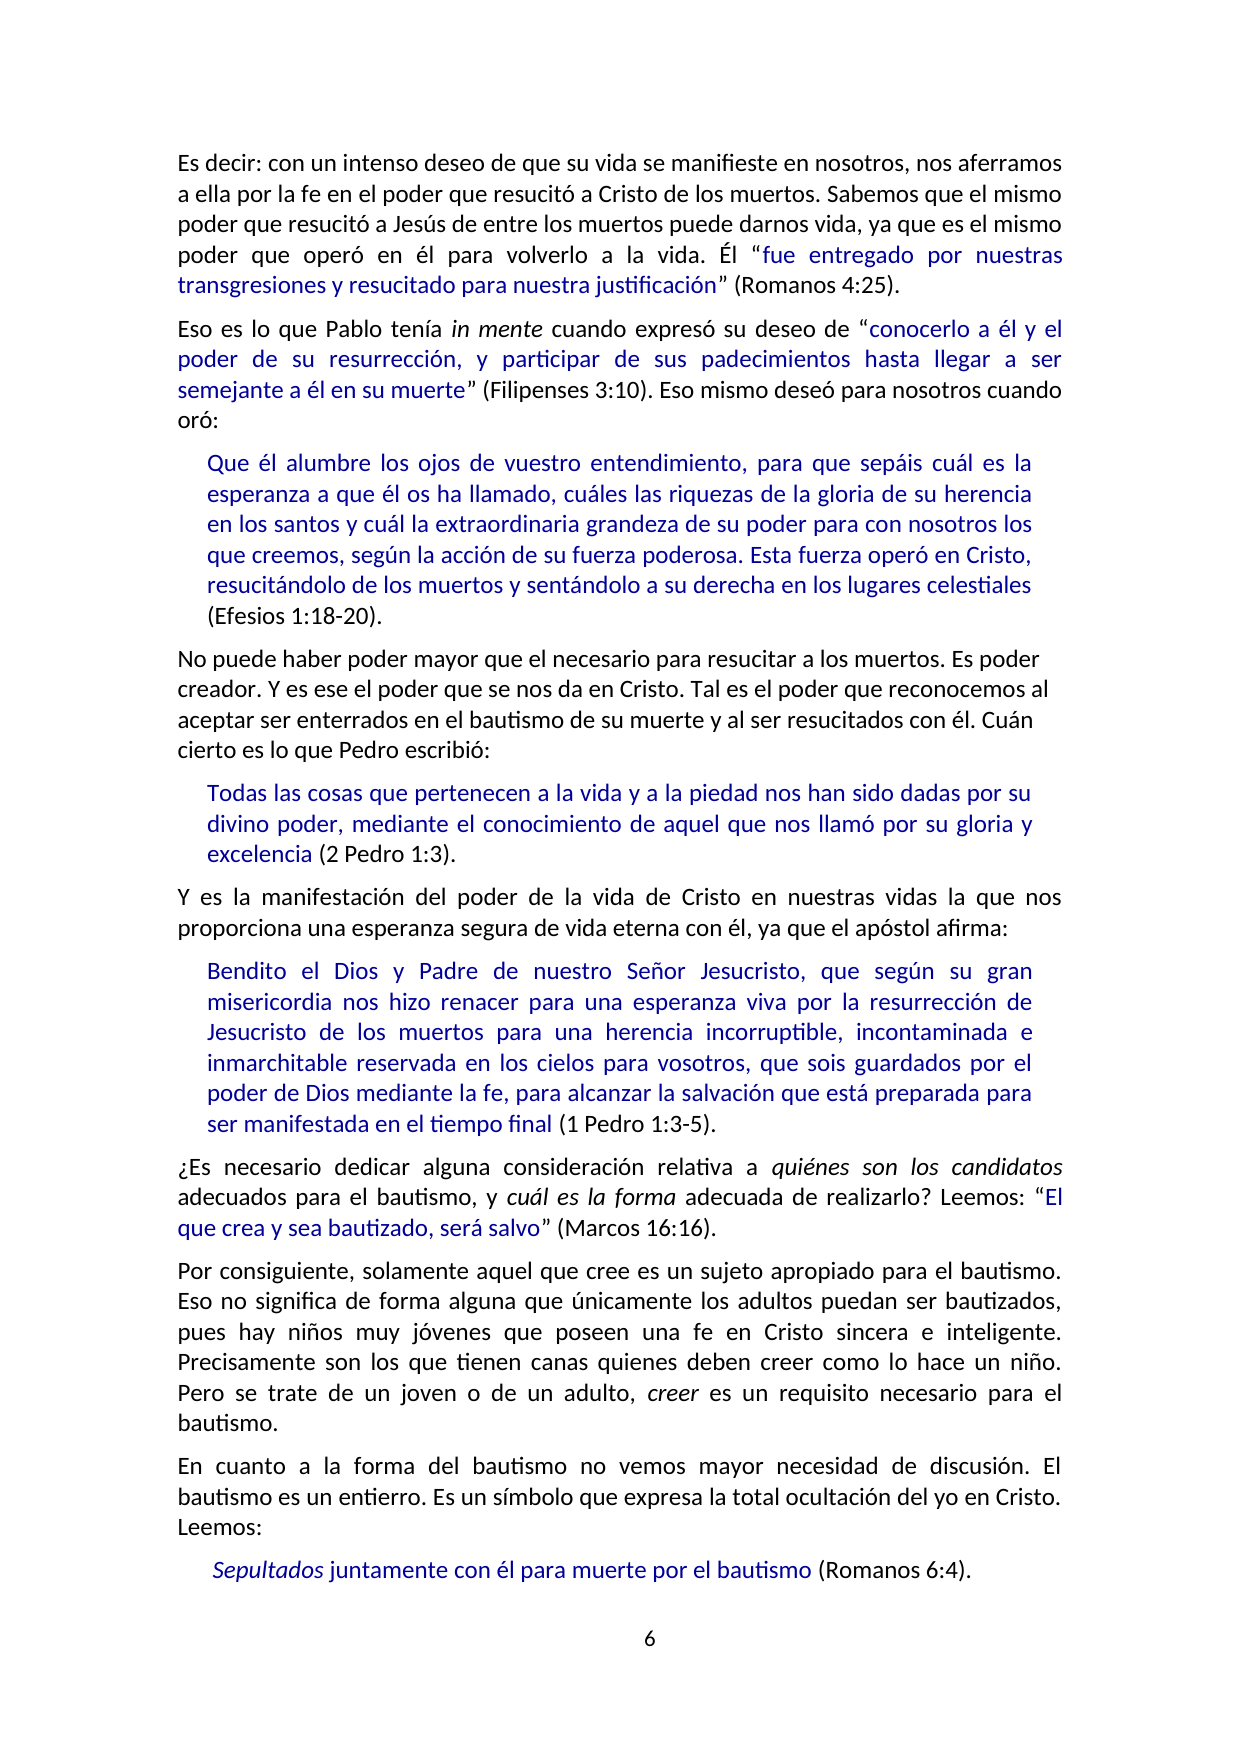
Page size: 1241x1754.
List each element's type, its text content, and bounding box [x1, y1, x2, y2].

text Por consiguiente, solamente aquel que cree es un sujeto apropiado para el bautismo. Eso no significa de forma alguna que únicamente los adultos puedan ser bautizados, pues hay niños muy jóvenes que poseen una fe en Cristo sincera e inteligente. Precisamente son los que tienen canas quienes deben creer como lo hace un niño. Pero se trate de un joven o de un adulto, creer es un requisito necesario para el bautismo. [177, 1255, 1063, 1438]
text Bendito el Dios y Padre de nuestro Señor Jesucristo, que según su gran misericordia nos hizo renacer para una esperanza viva por la resurrección de Jesucristo de los muertos para una herencia incorruptible, incontaminada e inmarchitable reservada en los cielos para vosotros, que sois guardados por el poder de Dios mediante la fe, para alcanzar la salvación que está preparada para ser manifestada en el tiempo final (1 Pedro 1:3-5). [207, 955, 1034, 1138]
text Y es la manifestación del poder de la vida de Cristo en nuestras vidas la que nos proporciona una esperanza segura de vida eterna con él, ya que el apóstol afirma: [177, 882, 1063, 943]
text No puede haber poder mayor que el necesario para resucitar a los muertos. Es poder creador. Y es ese el poder que se nos da en Cristo. Tal es el poder que reconocemos al aceptar ser enterrados en el bautismo de su muerte y al ser resucitados con él. Cuán cierto es lo que Pedro escribió: [177, 643, 1063, 765]
text ¿Es necesario dedicar alguna consideración relativa a quiénes son los candidatos adecuados para el bautismo, y cuál es la forma adecuada de realizarlo? Leemos: “El que crea y sea bautizado, será salvo” (Marcos 16:16). [177, 1151, 1063, 1242]
text Es decir: con un intenso deseo de que su vida se manifieste en nosotros, nos aferramos a ella por la fe en el poder que resucitó a Cristo de los muertos. Sabemos que el mismo poder que resucitó a Jesús de entre los muertos puede darnos vida, ya que es el mismo poder que operó en él para volverlo a la vida. Él “fue entregado por nuestras transgresiones y resucitado para nuestra justificación” (Romanos 4:25). [177, 148, 1063, 300]
text Todas las cosas que pertenecen a la vida y a la piedad nos han sido dadas por su divino poder, mediante el conocimiento de aquel que nos llamó por su gloria y excelencia (2 Pedro 1:3). [207, 777, 1034, 869]
text Eso es lo que Pablo tenía in mente cuando expresó su deseo de “conocerlo a él y el poder de su resurrección, y participar de sus padecimientos hasta llegar a ser semejante a él en su muerte” (Filipenses 3:10). Eso mismo deseó para nosotros cuando oró: [177, 313, 1063, 435]
text Que él alumbre los ojos de vuestro entendimiento, para que sepáis cuál es la esperanza a que él os ha llamado, cuáles las riquezas de la gloria de su herencia en los santos y cuál la extraordinaria grandeza de su poder para con nosotros los que creemos, según la acción de su fuerza poderosa. Esta fuerza operó en Cristo, resucitándolo de los muertos y sentándolo a su derecha en los lugares celestiales (Efesios 1:18-20). [207, 447, 1034, 630]
text Sepultados juntamente con él para muerte por el bautismo (Romanos 6:4). [207, 1554, 1034, 1585]
text En cuanto a la forma del bautismo no vemos mayor necesidad de discusión. El bautismo es un entierro. Es un símbolo que expresa la total ocultación del yo en Cristo. Leemos: [177, 1450, 1063, 1542]
